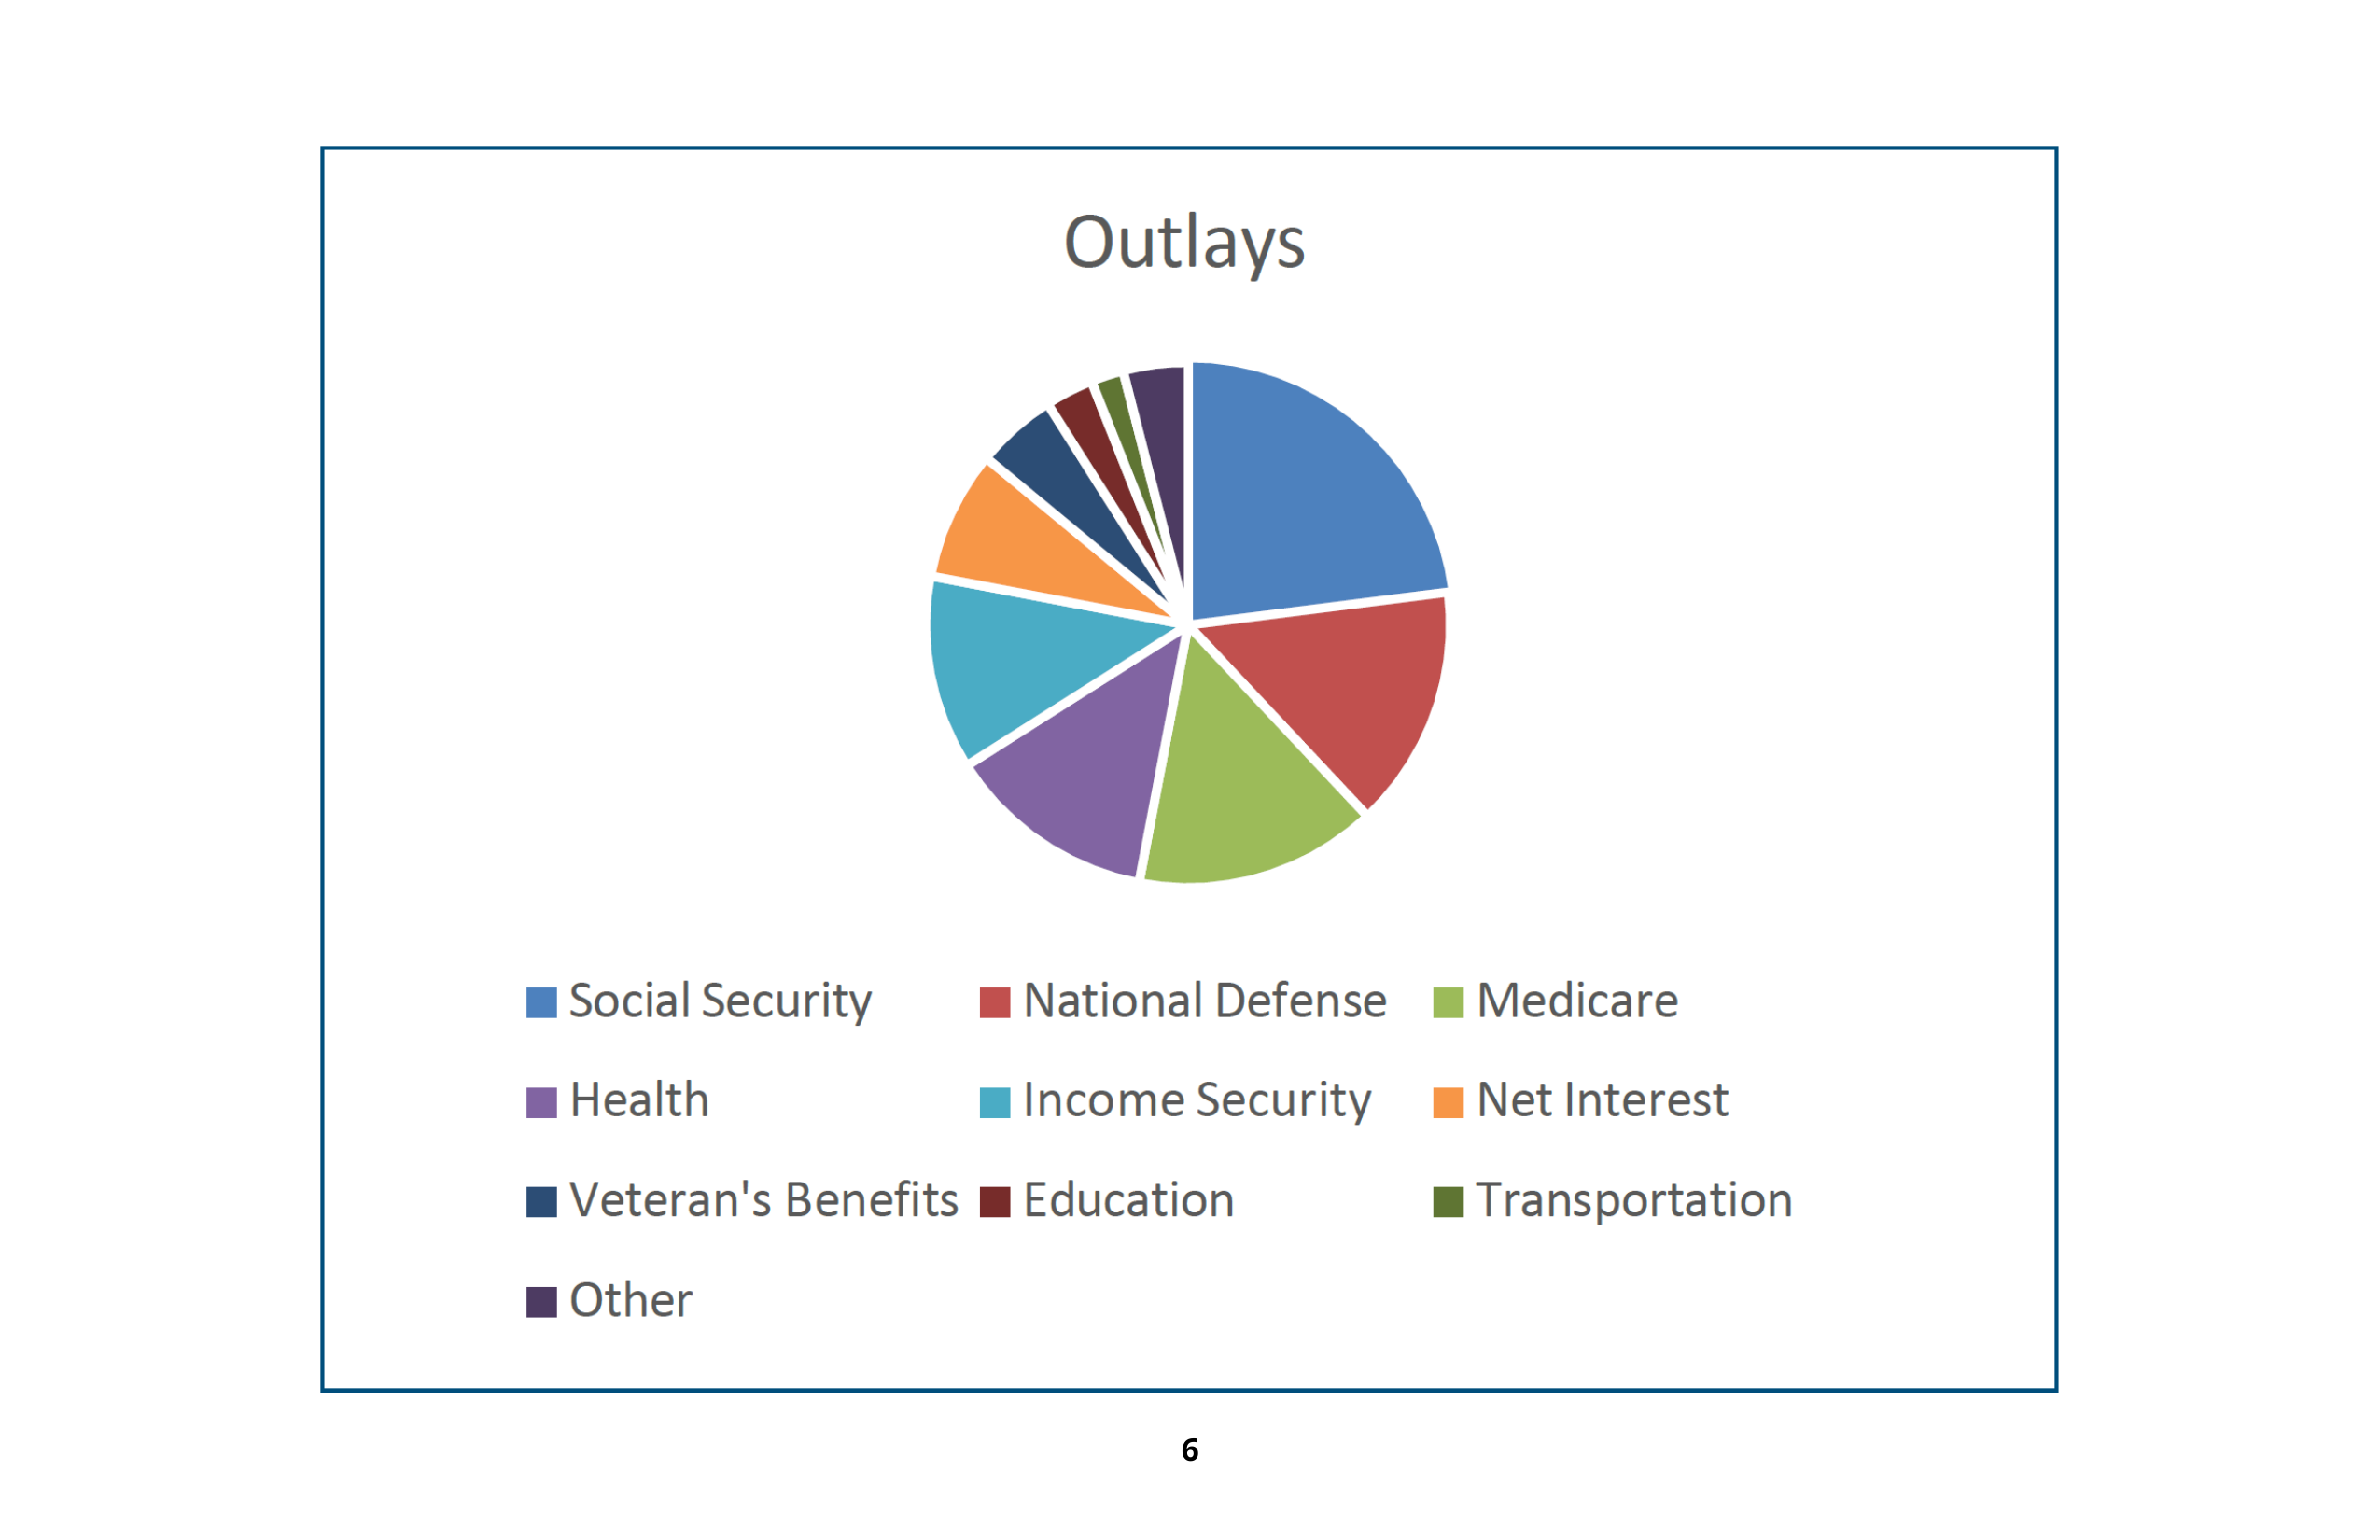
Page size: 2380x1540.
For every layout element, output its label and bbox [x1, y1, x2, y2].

picture [314, 140, 2066, 1400]
